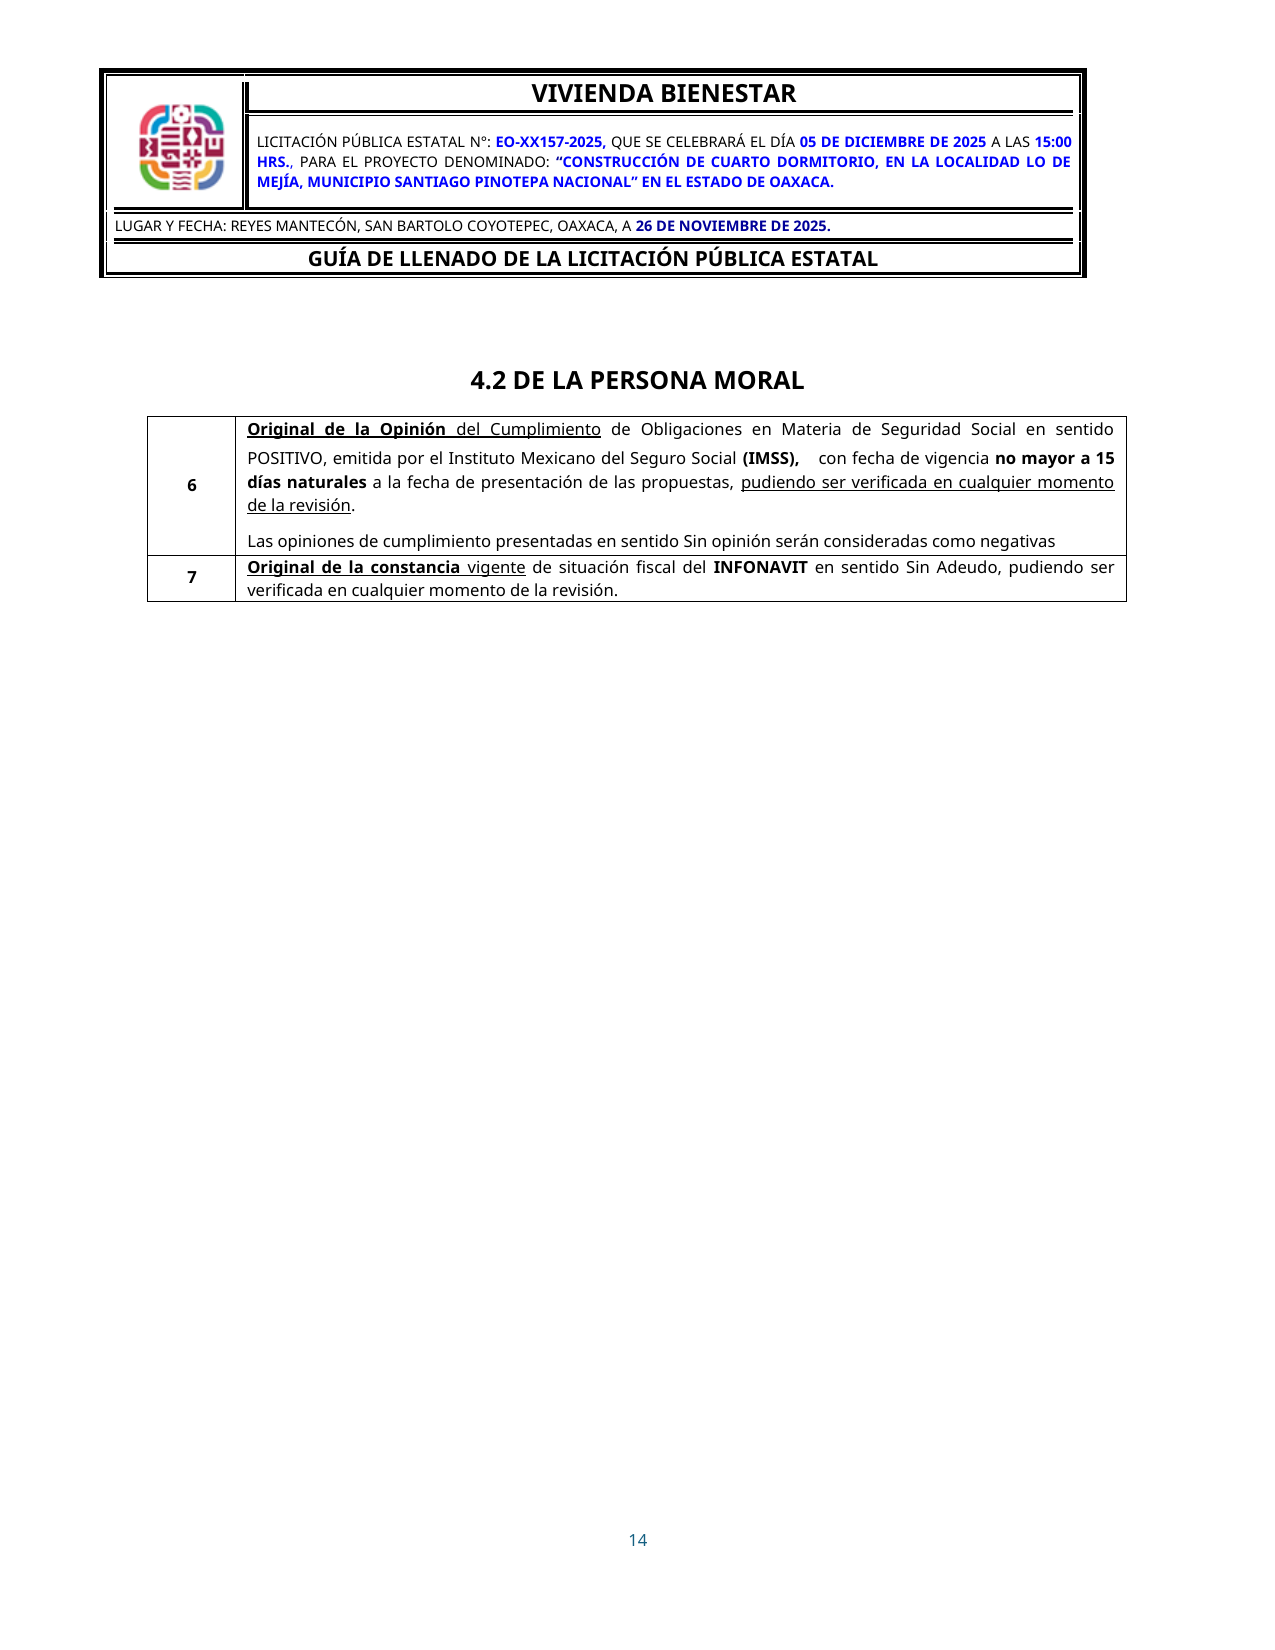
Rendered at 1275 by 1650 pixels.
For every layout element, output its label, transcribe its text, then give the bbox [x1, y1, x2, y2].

table_header 6 [148, 417, 235, 555]
table_cell 7 [148, 556, 235, 601]
picture [128, 97, 235, 196]
table_header Original de la Opinión del Cumplimiento de Obligaciones en Materia de Seguridad Social en sentido POSITIVO, emitida por el Instituto Mexicano del Seguro Social (IMSS), con fecha de vigencia no mayor a 15 días naturales a la fecha de presentación de las propuestas, pudiendo ser verificada en cualquier momento de la revisión. Las opiniones de cumplimiento presentadas en sentido Sin opinión serán consideradas como negativas [236, 417, 1126, 555]
table_cell Original de la constancia vigente de situación fiscal del INFONAVIT en sentido Sin Adeudo, pudiendo ser verificada en cualquier momento de la revisión. [236, 556, 1126, 601]
text 4.2 DE LA PERSONA MORAL [148, 363, 1127, 397]
